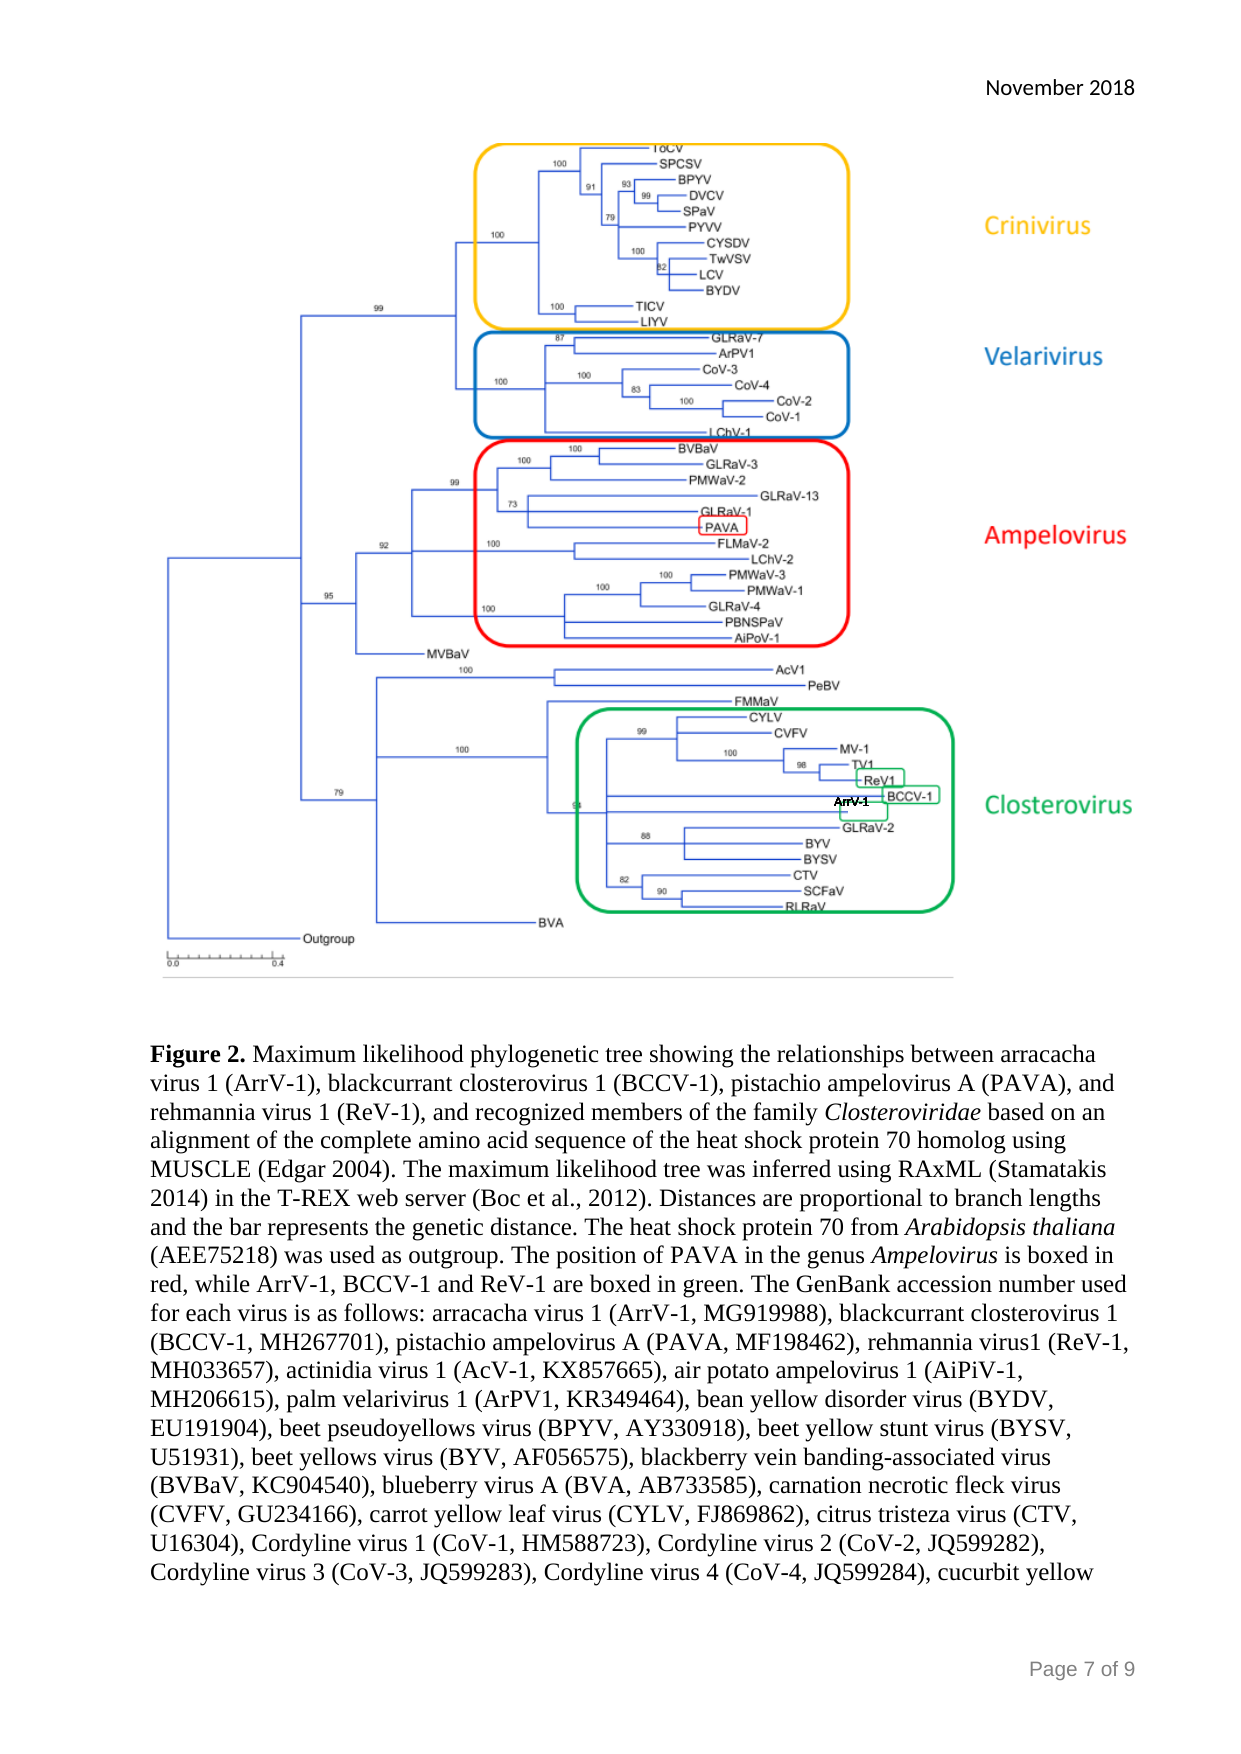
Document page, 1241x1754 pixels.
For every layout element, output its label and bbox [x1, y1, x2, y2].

text [150, 1039, 1135, 1585]
